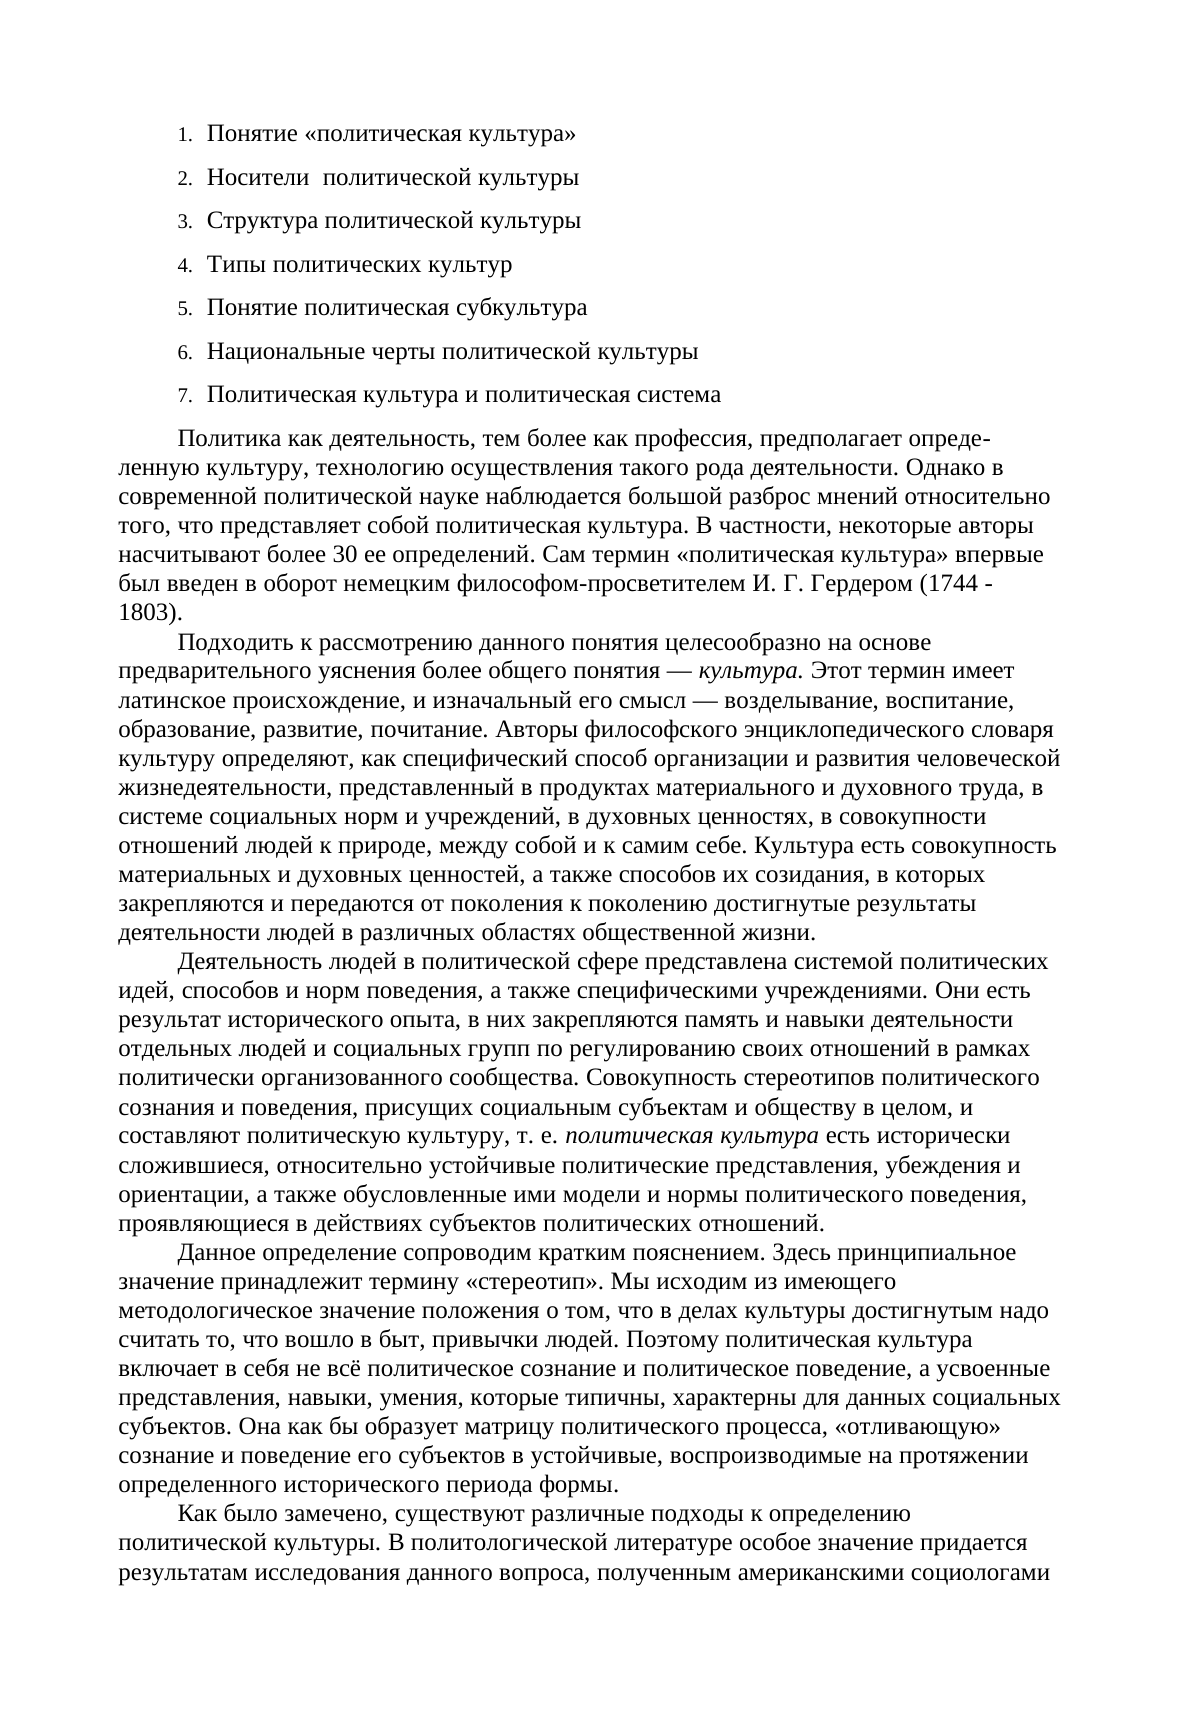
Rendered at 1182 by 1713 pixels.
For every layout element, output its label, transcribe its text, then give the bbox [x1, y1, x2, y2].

list Политическая культура и политическая система [177, 379, 1063, 408]
list Национальные черты политической культуры [177, 336, 1063, 365]
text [118, 1498, 1063, 1585]
text Подходить к рассмотрению данного понятия целесообразно на основе предварительного уяснения более общего понятия — культура. Этот термин имеет латинское происхождение, и изначальный его смысл — возделывание, воспитание, образование, развитие, почитание. Авторы философского энциклопедического словаря культуру определяют, как специфический способ организации и развития человеческой жизнедеятельности, представленный в продуктах материального и духовного труда, в системе социальных норм и учреждений, в духовных ценностях, в совокупности отношений людей к природе, между собой и к самим себе. Культура есть совокупность материальных и духовных ценностей, а также способов их созидания, в которых закрепляются и передаются от поколения к поколению достигнутые результаты деятельности людей в различных областях общественной жизни. [118, 626, 1063, 946]
text Политика как деятельность, тем более как профессия, предполагает определенную культуру, технологию осуществления такого рода деятельности. Однако в современной политической науке наблюдается большой разброс мнений относительно того, что представляет собой политическая культура. В частности, некоторые авторы насчитывают более 30 ее определений. Сам термин «политическая культура» впервые был введен в оборот немецким философом-просветителем И. Г. Гердером (1744 - 1803). [118, 423, 1063, 626]
list Понятие политическая субкультура [177, 292, 1063, 321]
text Данное определение сопроводим кратким пояснением. Здесь принципиальное значение принадлежит термину «стереотип». Мы исходим из имеющего методологическое значение положения о том, что в делах культуры достигнутым надо считать то, что вошло в быт, привычки людей. Поэтому политическая культура включает в себя не всё политическое сознание и политическое поведение, а усвоенные представления, навыки, умения, которые типичны, характерны для данных социальных субъектов. Она как бы образует матрицу политического процесса, «отливающую» сознание и поведение его субъектов в устойчивые, воспроизводимые на протяжении определенного исторического периода формы. [118, 1237, 1063, 1498]
text Деятельность людей в политической сфере представлена системой политических идей, способов и норм поведения, а также специфическими учреждениями. Они есть результат исторического опыта, в них закрепляются память и навыки деятельности отдельных людей и социальных групп по регулированию своих отношений в рамках политически организованного сообщества. Совокупность стереотипов политического сознания и поведения, присущих социальным субъектам и обществу в целом, и составляют политическую культуру, т. е. политическая культура есть исторически сложившиеся, относительно устойчивые политические представления, убеждения и ориентации, а также обусловленные ими модели и нормы политического поведения, проявляющиеся в действиях субъектов политических отношений. [118, 946, 1063, 1237]
list Носители политической культуры [177, 162, 1063, 191]
list Типы политических культур [177, 249, 1063, 278]
list Структура политической культуры [177, 205, 1063, 234]
list Понятие «политическая культура» [177, 118, 1063, 147]
